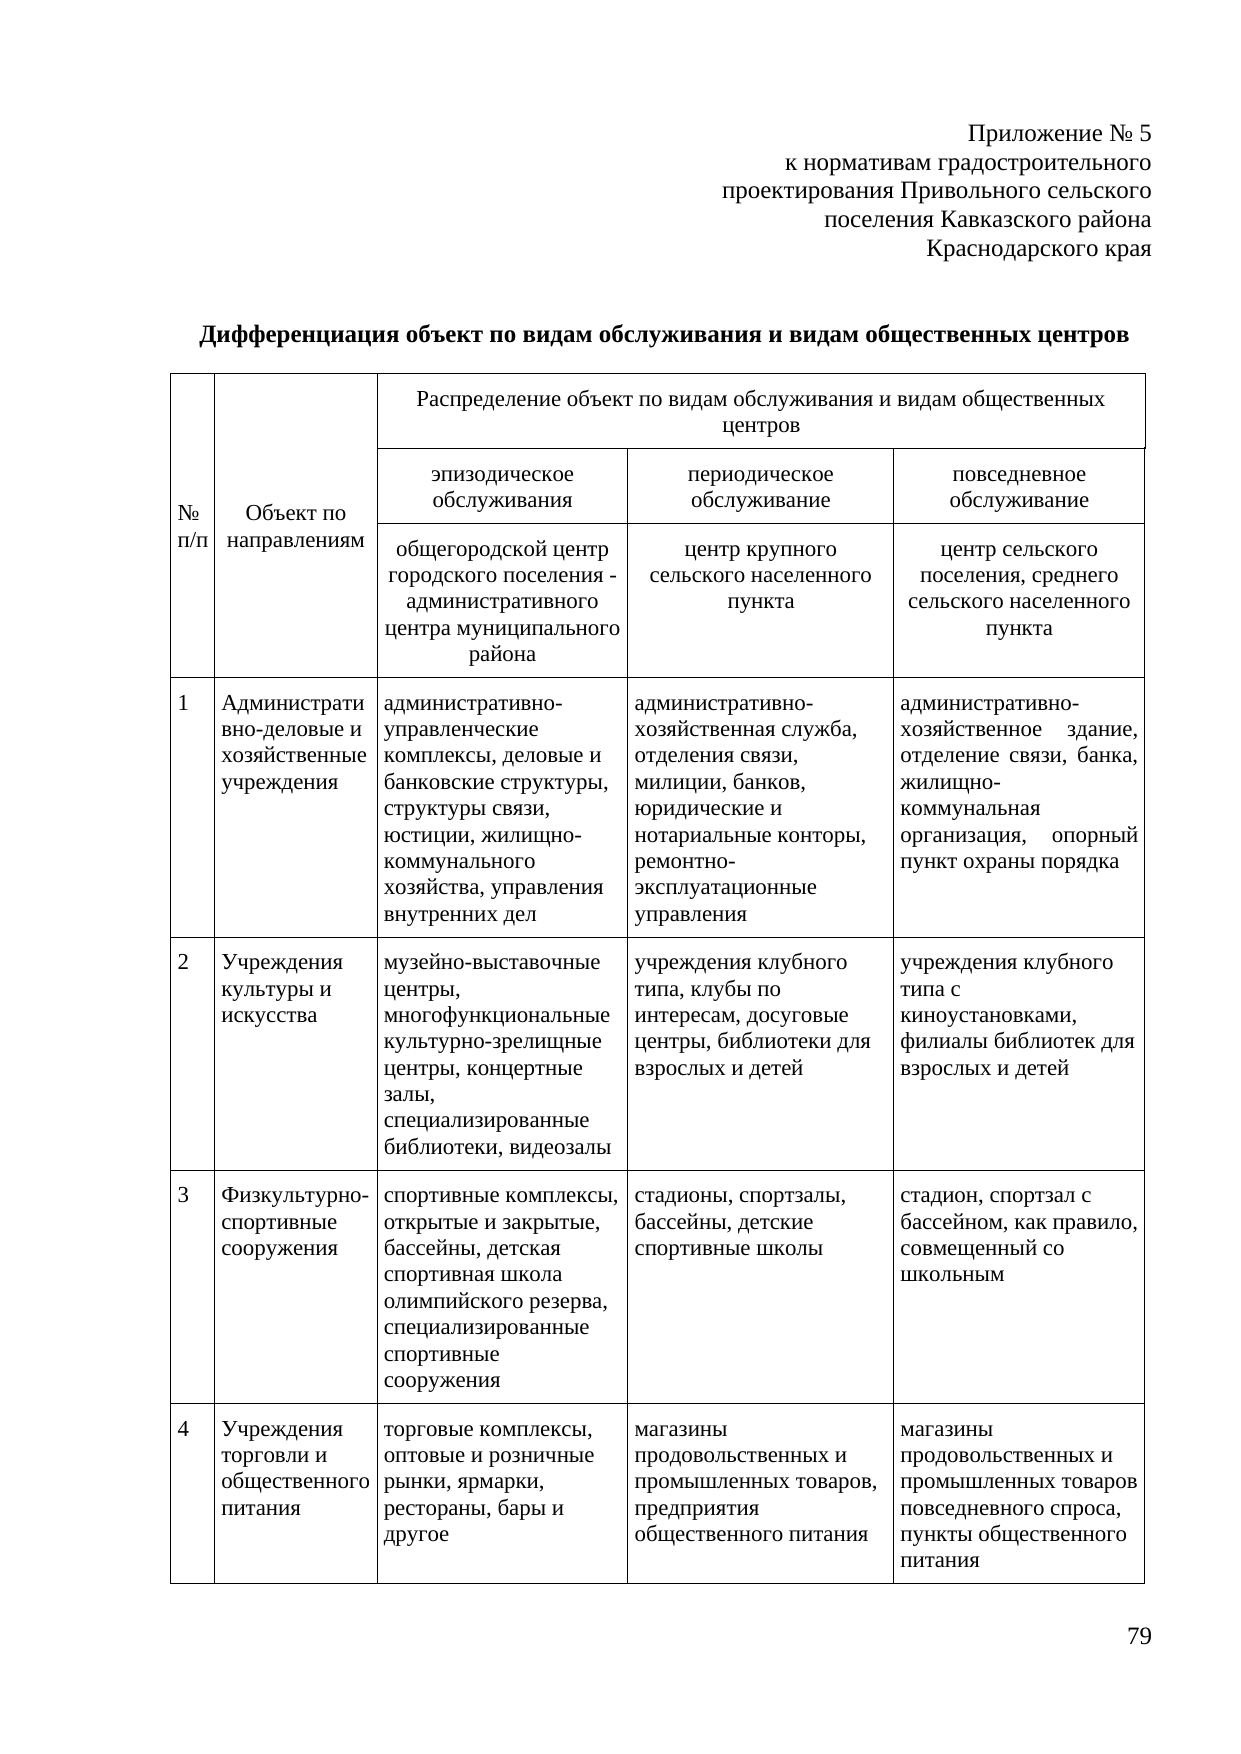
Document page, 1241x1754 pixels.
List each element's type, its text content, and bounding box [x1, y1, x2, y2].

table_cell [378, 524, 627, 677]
text Приложение № 5 [664, 118, 1152, 147]
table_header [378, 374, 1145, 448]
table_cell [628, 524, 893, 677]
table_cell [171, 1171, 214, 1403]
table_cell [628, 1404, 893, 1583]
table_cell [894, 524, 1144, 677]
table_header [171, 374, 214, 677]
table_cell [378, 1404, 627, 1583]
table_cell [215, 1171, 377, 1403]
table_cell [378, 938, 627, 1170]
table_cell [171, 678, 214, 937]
text Дифференциация объект по видам обслуживания и видам общественных центров [177, 319, 1152, 348]
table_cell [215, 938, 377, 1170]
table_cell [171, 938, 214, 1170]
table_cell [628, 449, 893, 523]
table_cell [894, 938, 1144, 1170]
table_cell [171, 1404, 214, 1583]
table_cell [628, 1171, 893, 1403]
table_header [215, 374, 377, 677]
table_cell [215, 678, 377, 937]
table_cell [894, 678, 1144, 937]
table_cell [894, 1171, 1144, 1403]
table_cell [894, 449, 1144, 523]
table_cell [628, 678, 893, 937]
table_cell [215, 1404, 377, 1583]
text к нормативам градостроительного проектирования Привольного сельского поселения Кавказского района Краснодарского края [664, 147, 1152, 262]
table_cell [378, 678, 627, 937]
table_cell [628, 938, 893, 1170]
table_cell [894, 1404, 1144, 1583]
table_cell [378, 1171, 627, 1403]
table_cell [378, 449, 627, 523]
